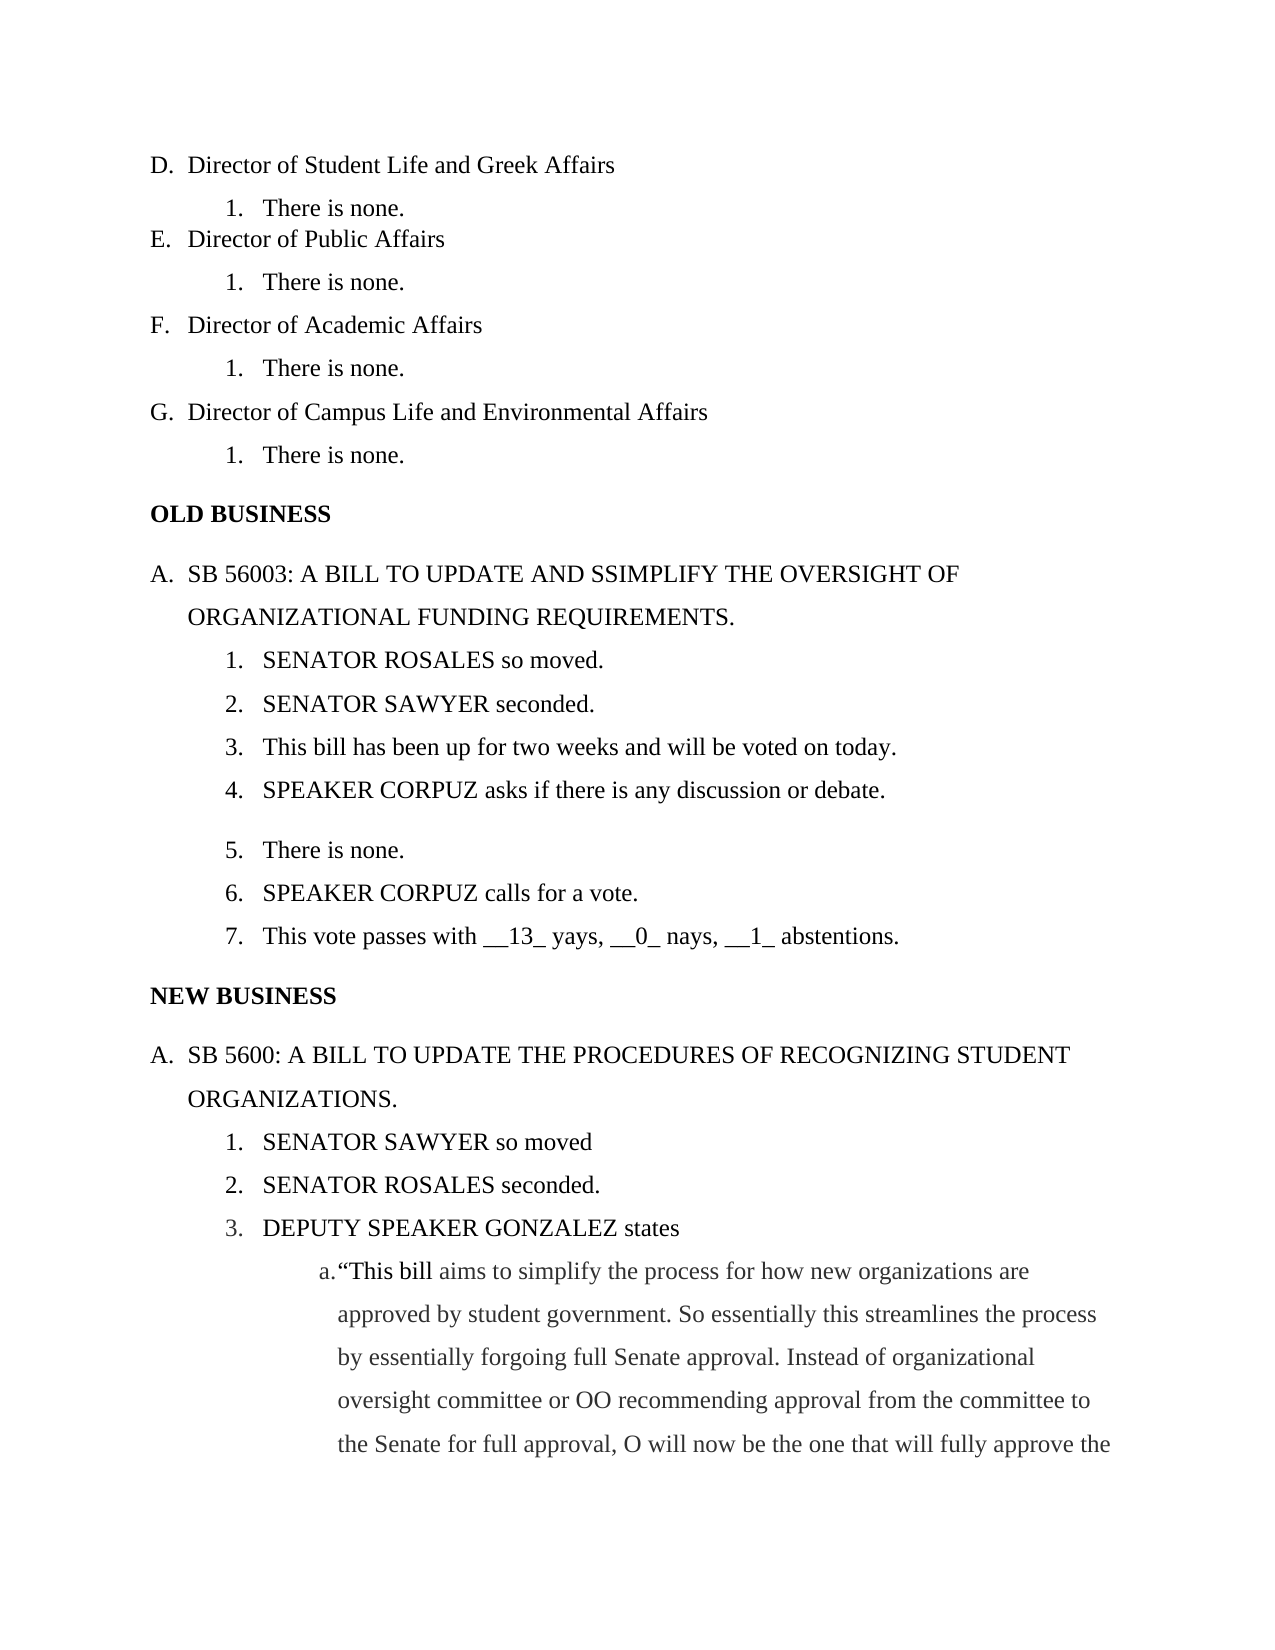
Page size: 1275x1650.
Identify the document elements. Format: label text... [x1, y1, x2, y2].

list DEPUTY SPEAKER GONZALEZ states [225, 1213, 1125, 1242]
list This vote passes with __13_ yays, __0_ nays, __1_ abstentions. [225, 921, 1125, 950]
list There is none. [225, 835, 1125, 863]
text NEW BUSINESS [150, 981, 1125, 1009]
list There is none. [225, 267, 1125, 296]
list Director of Student Life and Greek Affairs [150, 150, 1125, 179]
text OLD BUSINESS [150, 499, 1125, 528]
list Director of Campus Life and Environmental Affairs [150, 397, 1125, 425]
list SPEAKER CORPUZ calls for a vote. [225, 878, 1125, 907]
list There is none. [225, 353, 1125, 382]
list Director of Academic Affairs [150, 310, 1125, 339]
list Director of Public Affairs [150, 224, 1125, 253]
list SENATOR ROSALES seconded. [225, 1170, 1125, 1199]
list SENATOR SAWYER seconded. [225, 689, 1125, 717]
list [319, 1256, 1125, 1457]
list SB 56003: A BILL TO UPDATE AND SSIMPLIFY THE OVERSIGHT OF ORGANIZATIONAL FUNDING REQUIREMENTS. [150, 559, 1125, 631]
list SPEAKER CORPUZ asks if there is any discussion or debate. [225, 775, 1125, 804]
list SB 5600: A BILL TO UPDATE THE PROCEDURES OF RECOGNIZING STUDENT ORGANIZATIONS. [150, 1041, 1125, 1112]
list There is none. [225, 193, 1125, 222]
list There is none. [225, 440, 1125, 468]
list This bill has been up for two weeks and will be voted on today. [225, 732, 1125, 761]
list SENATOR SAWYER so moved [225, 1127, 1125, 1156]
list SENATOR ROSALES so moved. [225, 646, 1125, 674]
